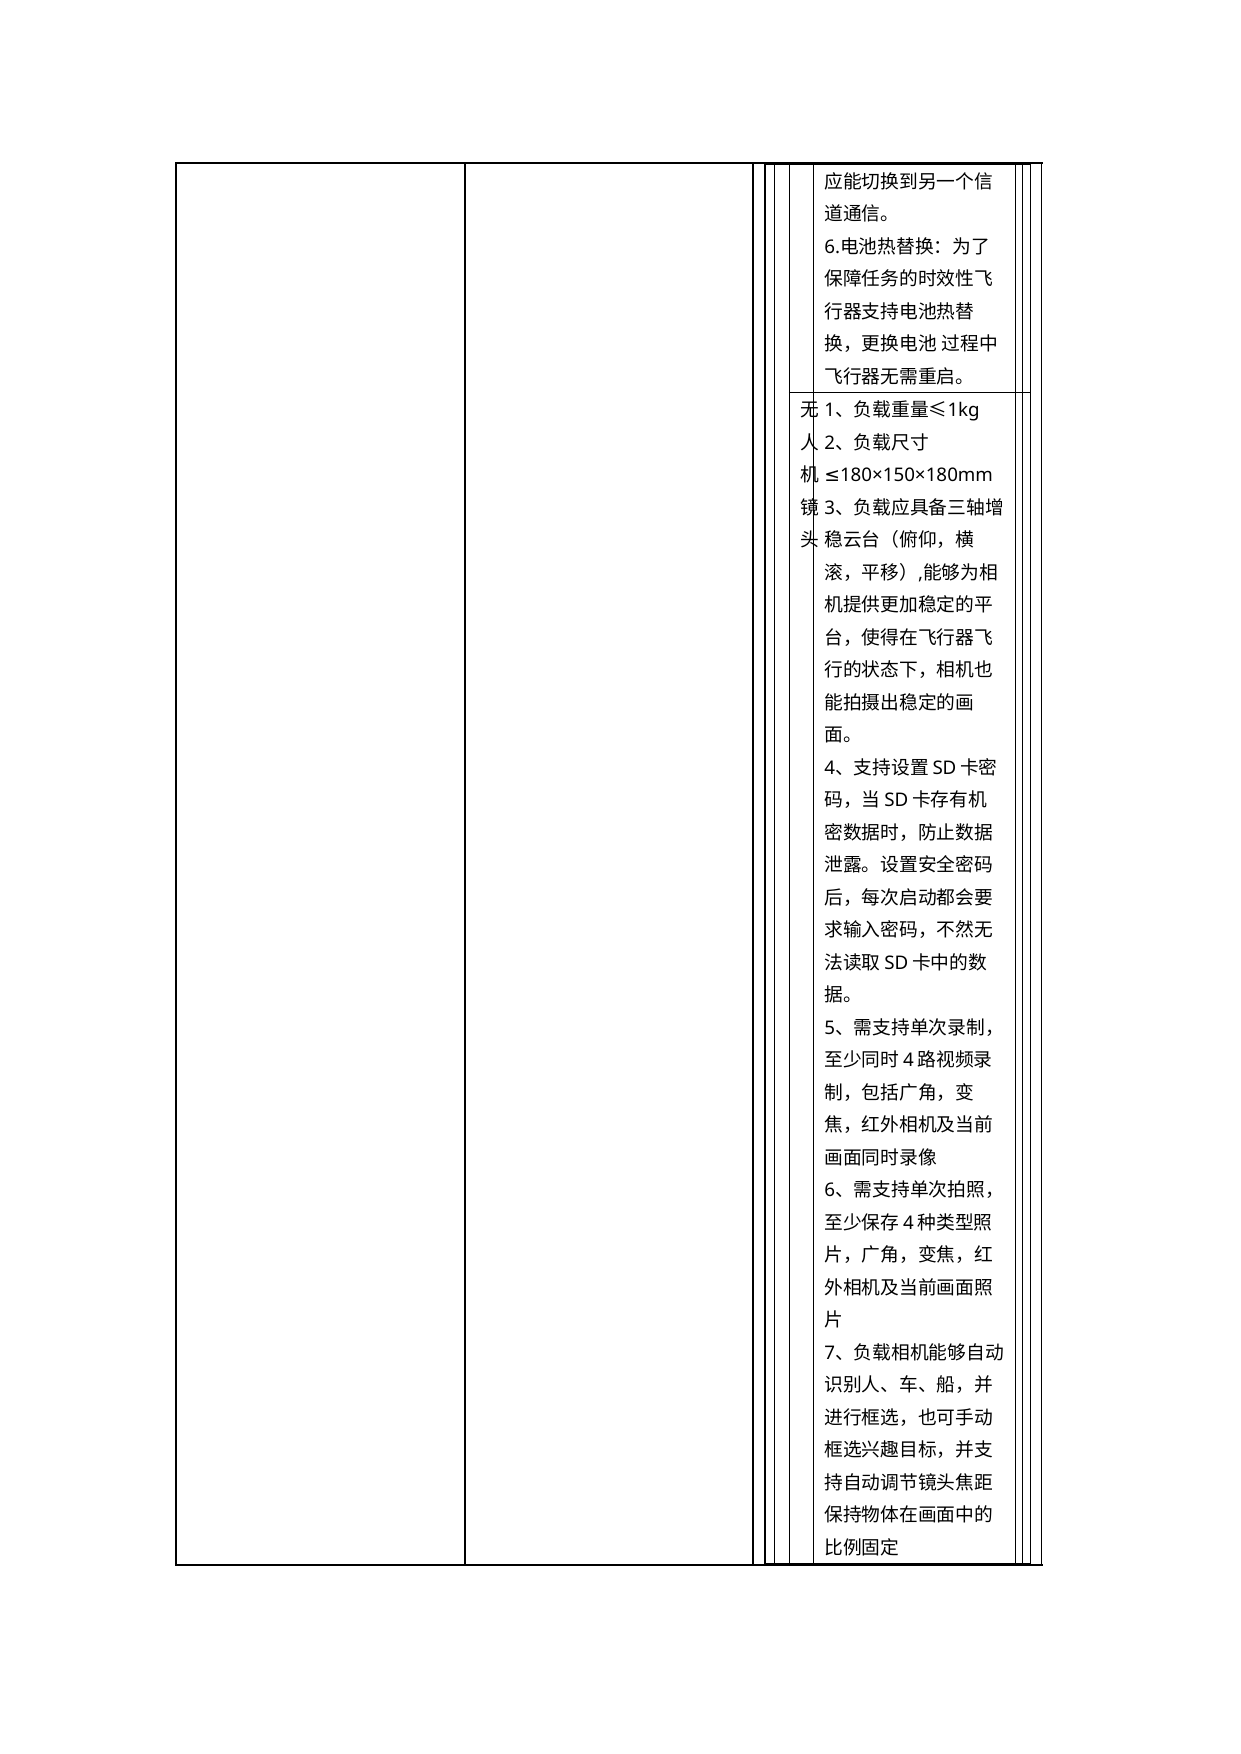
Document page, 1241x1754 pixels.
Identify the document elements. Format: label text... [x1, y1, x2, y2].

table_cell [775, 165, 789, 1563]
table_cell [1031, 164, 1041, 1564]
table_cell [1023, 393, 1030, 1563]
table_cell 1 [177, 164, 464, 1564]
table_cell [1016, 165, 1022, 392]
table_cell [1016, 393, 1022, 1563]
table_cell [466, 164, 752, 1564]
table_cell [1023, 165, 1030, 392]
table_cell [790, 393, 813, 1563]
table_cell [754, 164, 764, 1564]
table_cell [766, 165, 774, 1563]
table_cell [814, 393, 1015, 1563]
table_cell [814, 165, 1015, 392]
table_cell [790, 165, 813, 392]
